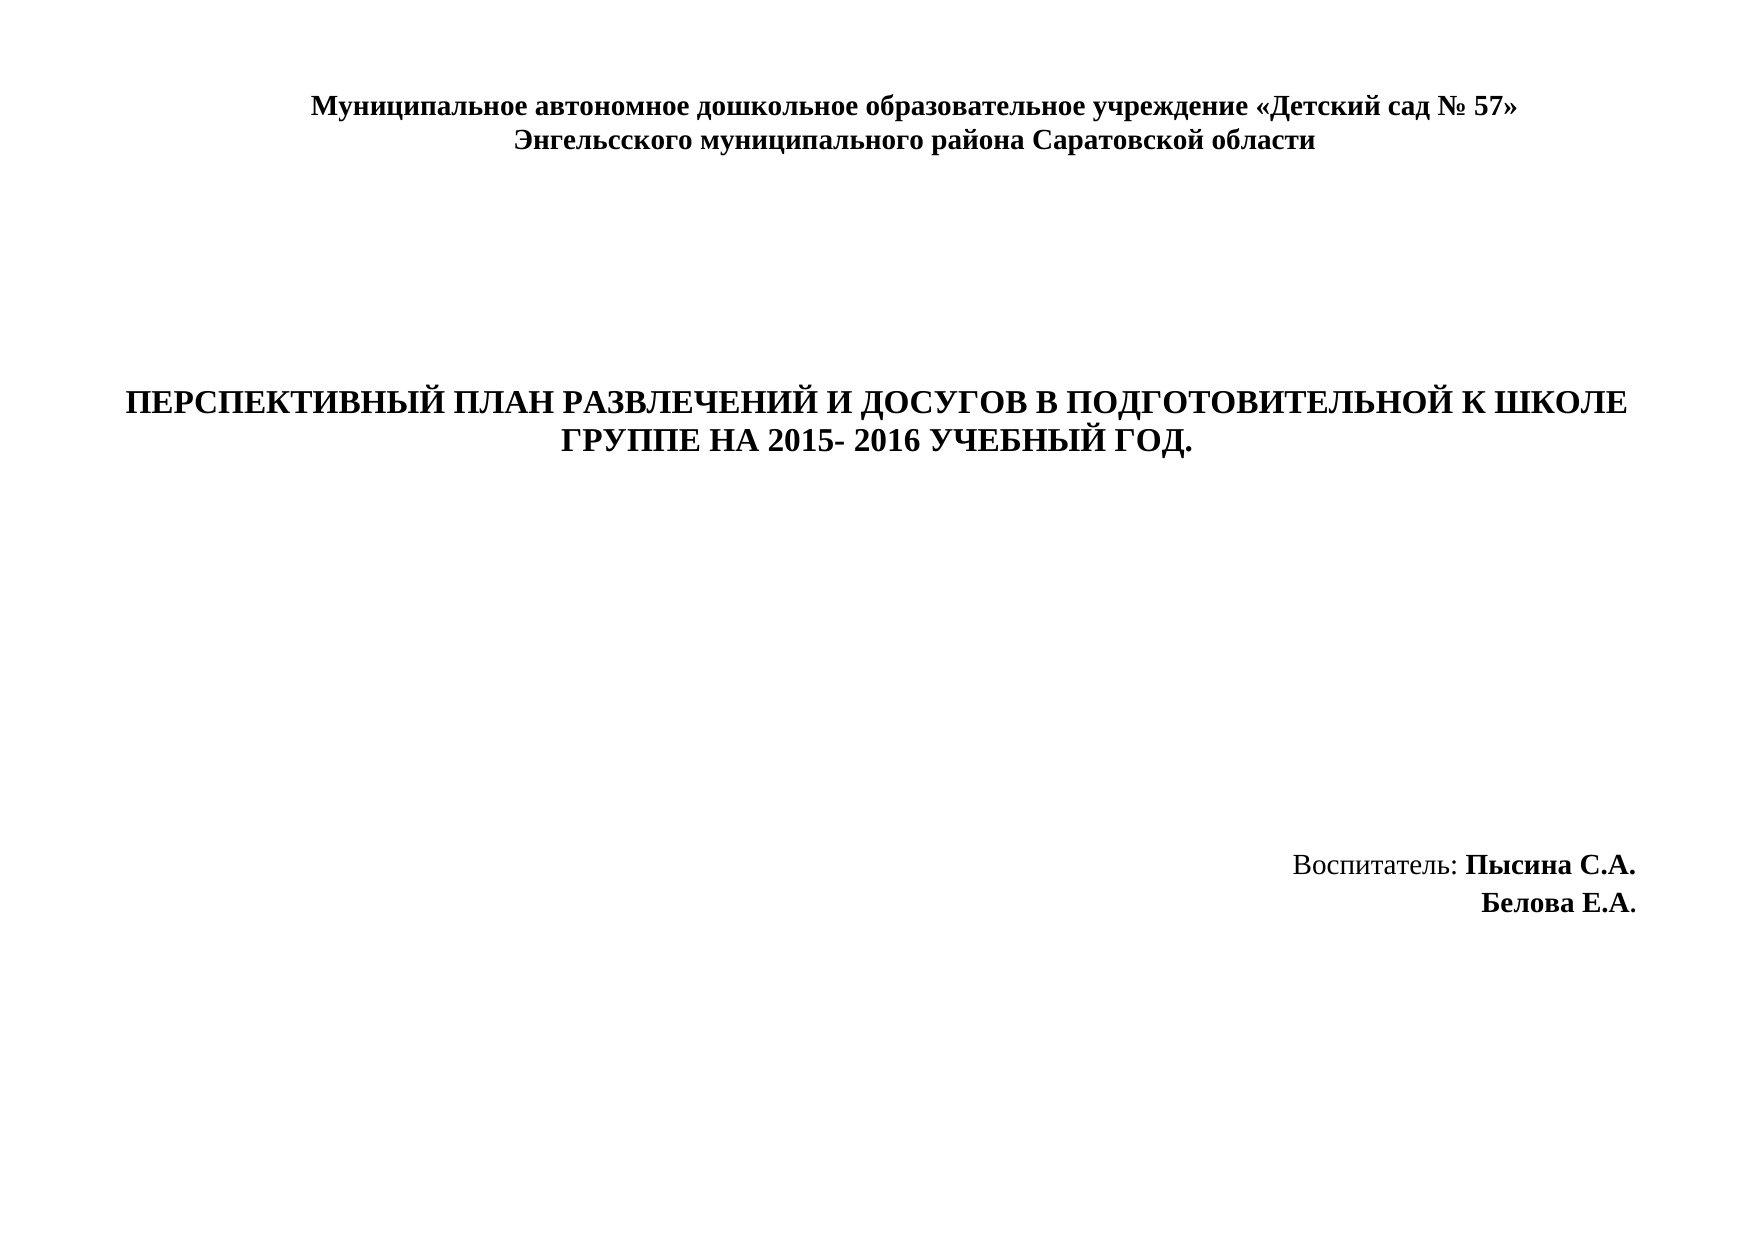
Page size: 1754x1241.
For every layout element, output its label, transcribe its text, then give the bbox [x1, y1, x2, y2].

text Муниципальное автономное дошкольное образовательное учреждение «Детский сад № 57» [193, 88, 1636, 122]
text Белова Е.А. [118, 885, 1636, 919]
text Энгельсского муниципального района Саратовской области [193, 122, 1636, 156]
text Воспитатель: Пысина С.А. [118, 847, 1636, 880]
text ПЕРСПЕКТИВНЫЙ ПЛАН РАЗВЛЕЧЕНИЙ И ДОСУГОВ В ПОДГОТОВИТЕЛЬНОЙ К ШКОЛЕ ГРУППЕ НА 2015- 2016 УЧЕБНЫЙ ГОД. [118, 382, 1636, 459]
